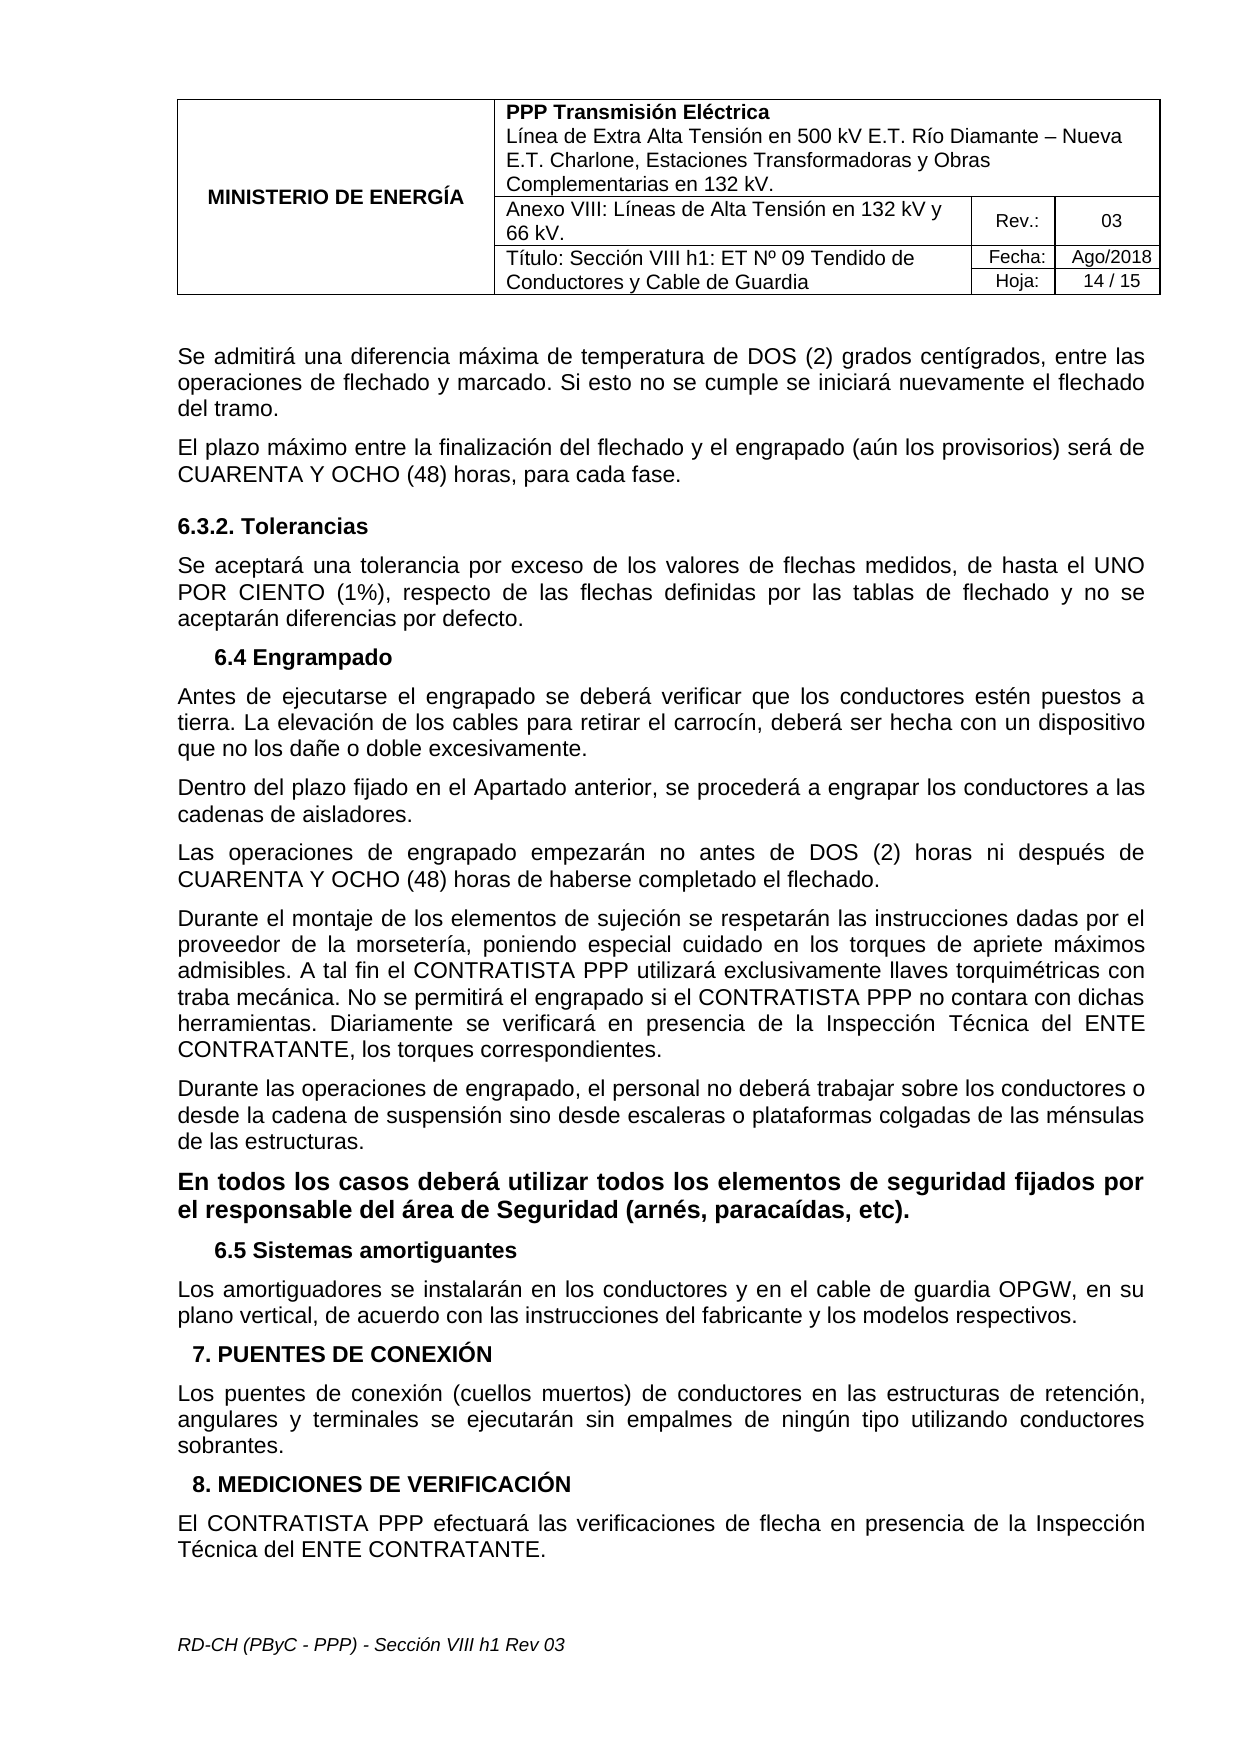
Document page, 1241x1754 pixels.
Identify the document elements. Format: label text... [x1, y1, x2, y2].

text Durante las operaciones de engrapado, el personal no deberá trabajar sobre los conductores o desde la cadena de suspensión sino desde escaleras o plataformas colgadas de las ménsulas de las estructuras. [177, 1075, 1146, 1154]
text El plazo máximo entre la finalización del flechado y el engrapado (aún los provisorios) será de CUARENTA Y OCHO (48) horas, para cada fase. [177, 434, 1146, 487]
text Antes de ejecutarse el engrapado se deberá verificar que los conductores estén puestos a tierra. La elevación de los cables para retirar el carrocín, deberá ser hecha con un dispositivo que no los dañe o doble excesivamente. [177, 683, 1146, 762]
text Se admitirá una diferencia máxima de temperatura de DOS (2) grados centígrados, entre las operaciones de flechado y marcado. Si esto no se cumple se iniciará nuevamente el flechado del tramo. [177, 343, 1146, 422]
text El CONTRATISTA PPP efectuará las verificaciones de flecha en presencia de la Inspección Técnica del ENTE CONTRATANTE. [177, 1510, 1146, 1563]
text Durante el montaje de los elementos de sujeción se respetarán las instrucciones dadas por el proveedor de la morsetería, poniendo especial cuidado en los torques de apriete máximos admisibles. A tal fin el CONTRATISTA PPP utilizará exclusivamente llaves torquimétricas con traba mecánica. No se permitirá el engrapado si el CONTRATISTA PPP no contara con dichas herramientas. Diariamente se verificará en presencia de la Inspección Técnica del ENTE CONTRATANTE, los torques correspondientes. [177, 904, 1146, 1063]
subtitle 6.4 Engrampado [214, 644, 1146, 670]
subtitle 8. MEDICIONES DE VERIFICACIÓN [192, 1471, 1146, 1498]
text Los amortiguadores se instalarán en los conductores y en el cable de guardia OPGW, en su plano vertical, de acuerdo con las instrucciones del fabricante y los modelos respectivos. [177, 1276, 1146, 1328]
text Dentro del plazo fijado en el Apartado anterior, se procederá a engrapar los conductores a las cadenas de aisladores. [177, 774, 1146, 827]
text Las operaciones de engrapado empezarán no antes de DOS (2) horas ni después de CUARENTA Y OCHO (48) horas de haberse completado el flechado. [177, 839, 1146, 892]
subtitle 6.3.2. Tolerancias [177, 513, 1146, 540]
text Se aceptará una tolerancia por exceso de los valores de flechas medidos, de hasta el UNO POR CIENTO (1%), respecto de las flechas definidas por las tablas de flechado y no se aceptarán diferencias por defecto. [177, 552, 1146, 631]
subtitle 7. PUENTES DE CONEXIÓN [192, 1341, 1146, 1367]
text En todos los casos deberá utilizar todos los elementos de seguridad fijados por el responsable del área de Seguridad (arnés, paracaídas, etc). [177, 1167, 1146, 1224]
subtitle 6.5 Sistemas amortiguantes [214, 1237, 1146, 1263]
text Los puentes de conexión (cuellos muertos) de conductores en las estructuras de retención, angulares y terminales se ejecutarán sin empalmes de ningún tipo utilizando conductores sobrantes. [177, 1380, 1146, 1459]
